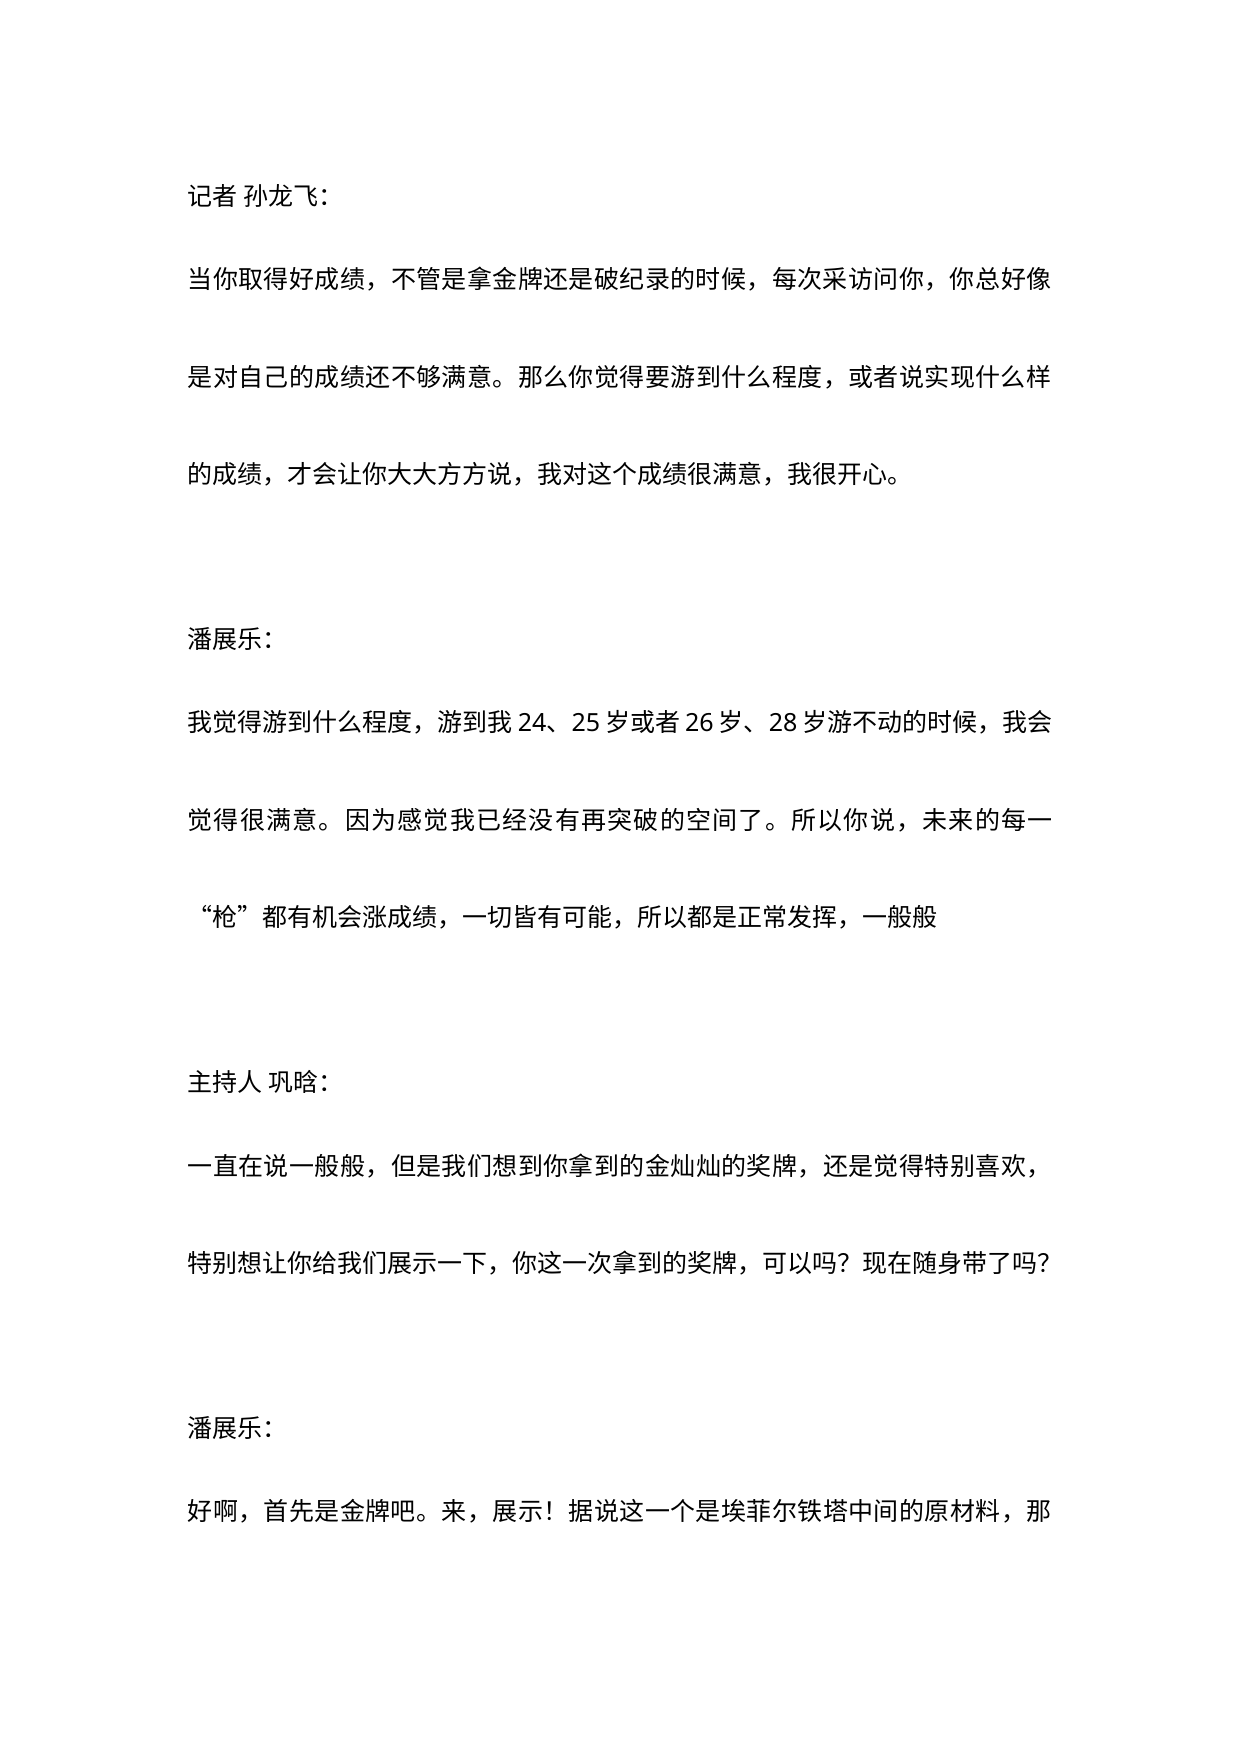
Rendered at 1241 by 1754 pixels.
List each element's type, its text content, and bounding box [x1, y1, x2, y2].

text 潘展乐： [187, 605, 1053, 670]
text 主持人 巩晗： [187, 1048, 1053, 1113]
text 当你取得好成绩，不管是拿金牌还是破纪录的时候，每次采访问你，你总好像是对自己的成绩还不够满意。那么你觉得要游到什么程度，或者说实现什么样的成绩，才会让你大大方方说，我对这个成绩很满意，我很开心。 [187, 245, 1053, 505]
text 潘展乐： [187, 1394, 1053, 1459]
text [187, 1477, 1053, 1542]
text 我觉得游到什么程度，游到我24、25岁或者26岁、28岁游不动的时候，我会觉得很满意。因为感觉我已经没有再突破的空间了。所以你说，未来的每一“枪”都有机会涨成绩，一切皆有可能，所以都是正常发挥，一般般 [187, 688, 1053, 948]
text 记者 孙龙飞： [187, 162, 1053, 227]
text 一直在说一般般，但是我们想到你拿到的金灿灿的奖牌，还是觉得特别喜欢，特别想让你给我们展示一下，你这一次拿到的奖牌，可以吗？现在随身带了吗？ [187, 1132, 1053, 1294]
